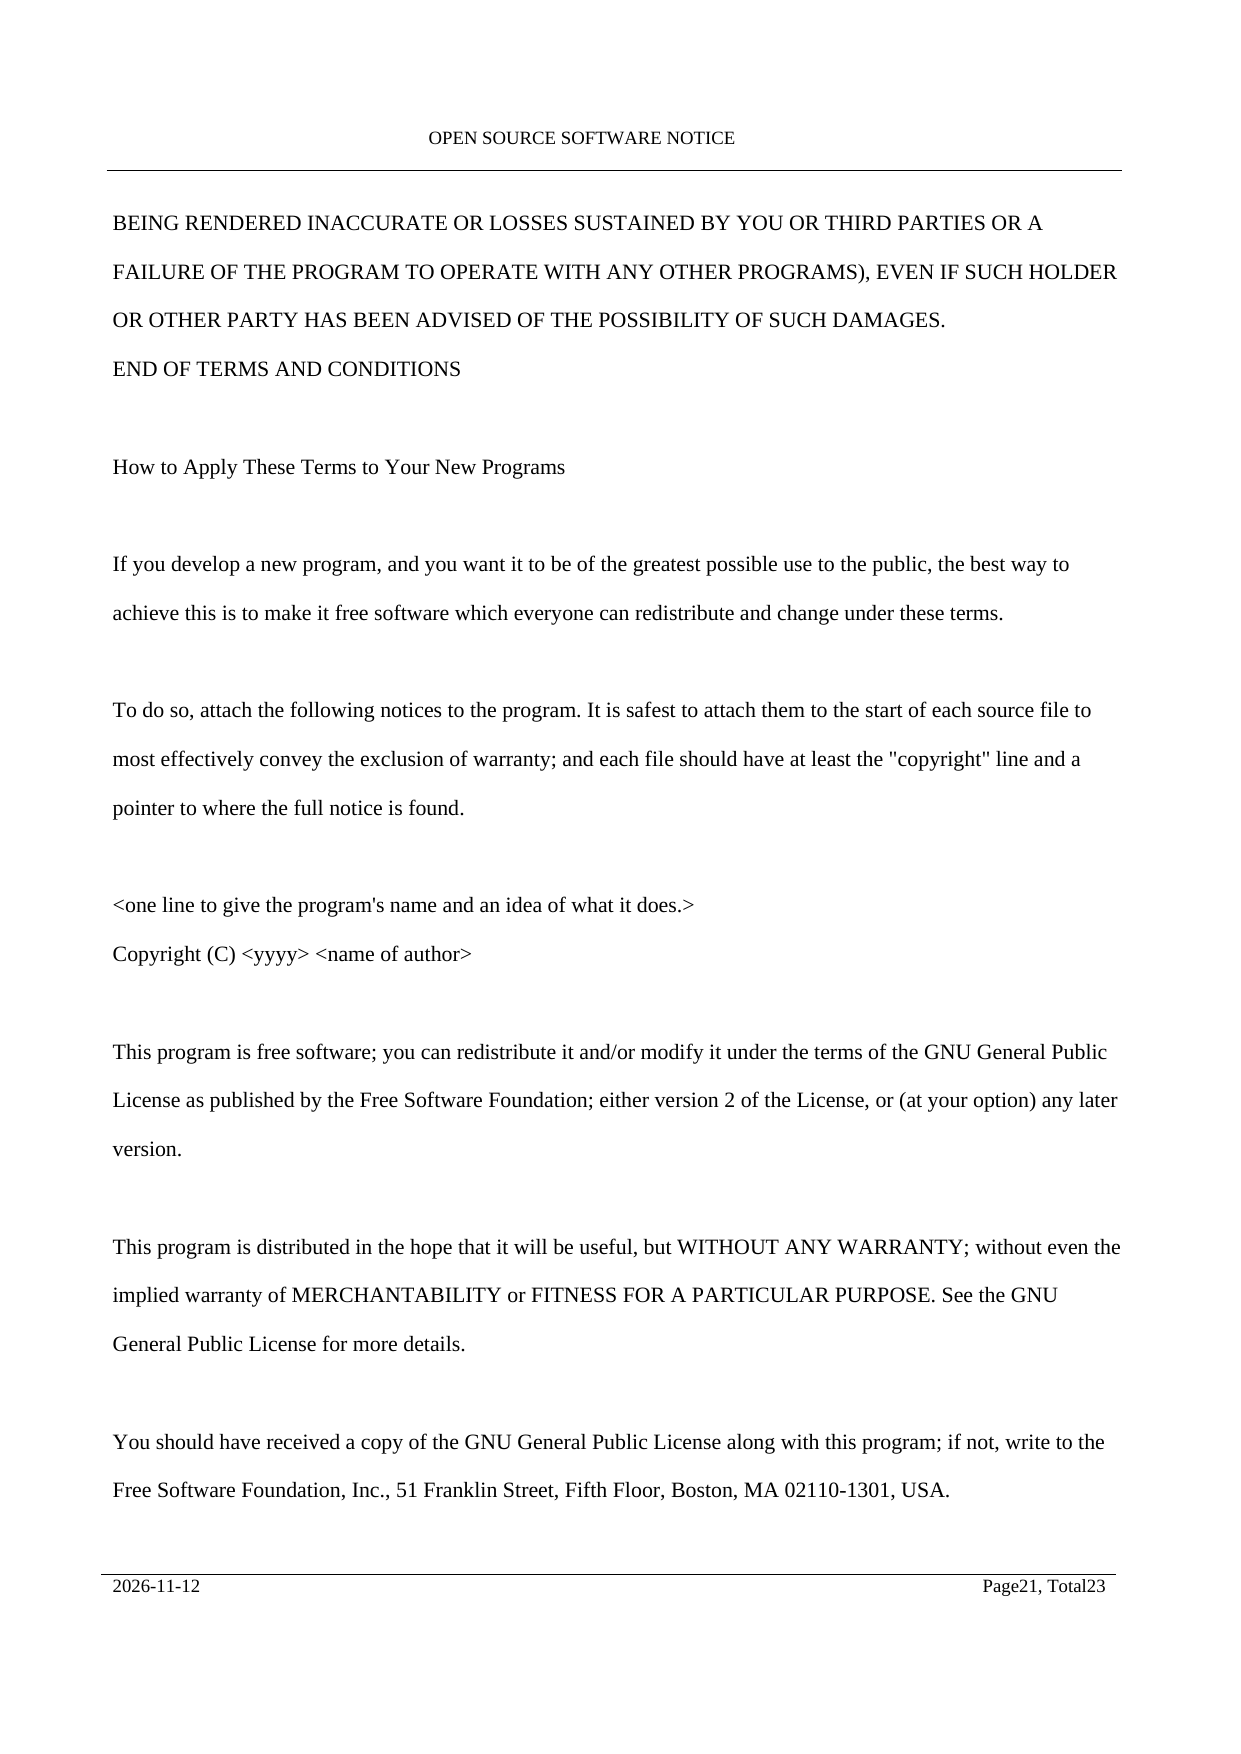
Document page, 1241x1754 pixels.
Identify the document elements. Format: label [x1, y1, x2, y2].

text [112, 206, 1128, 1506]
